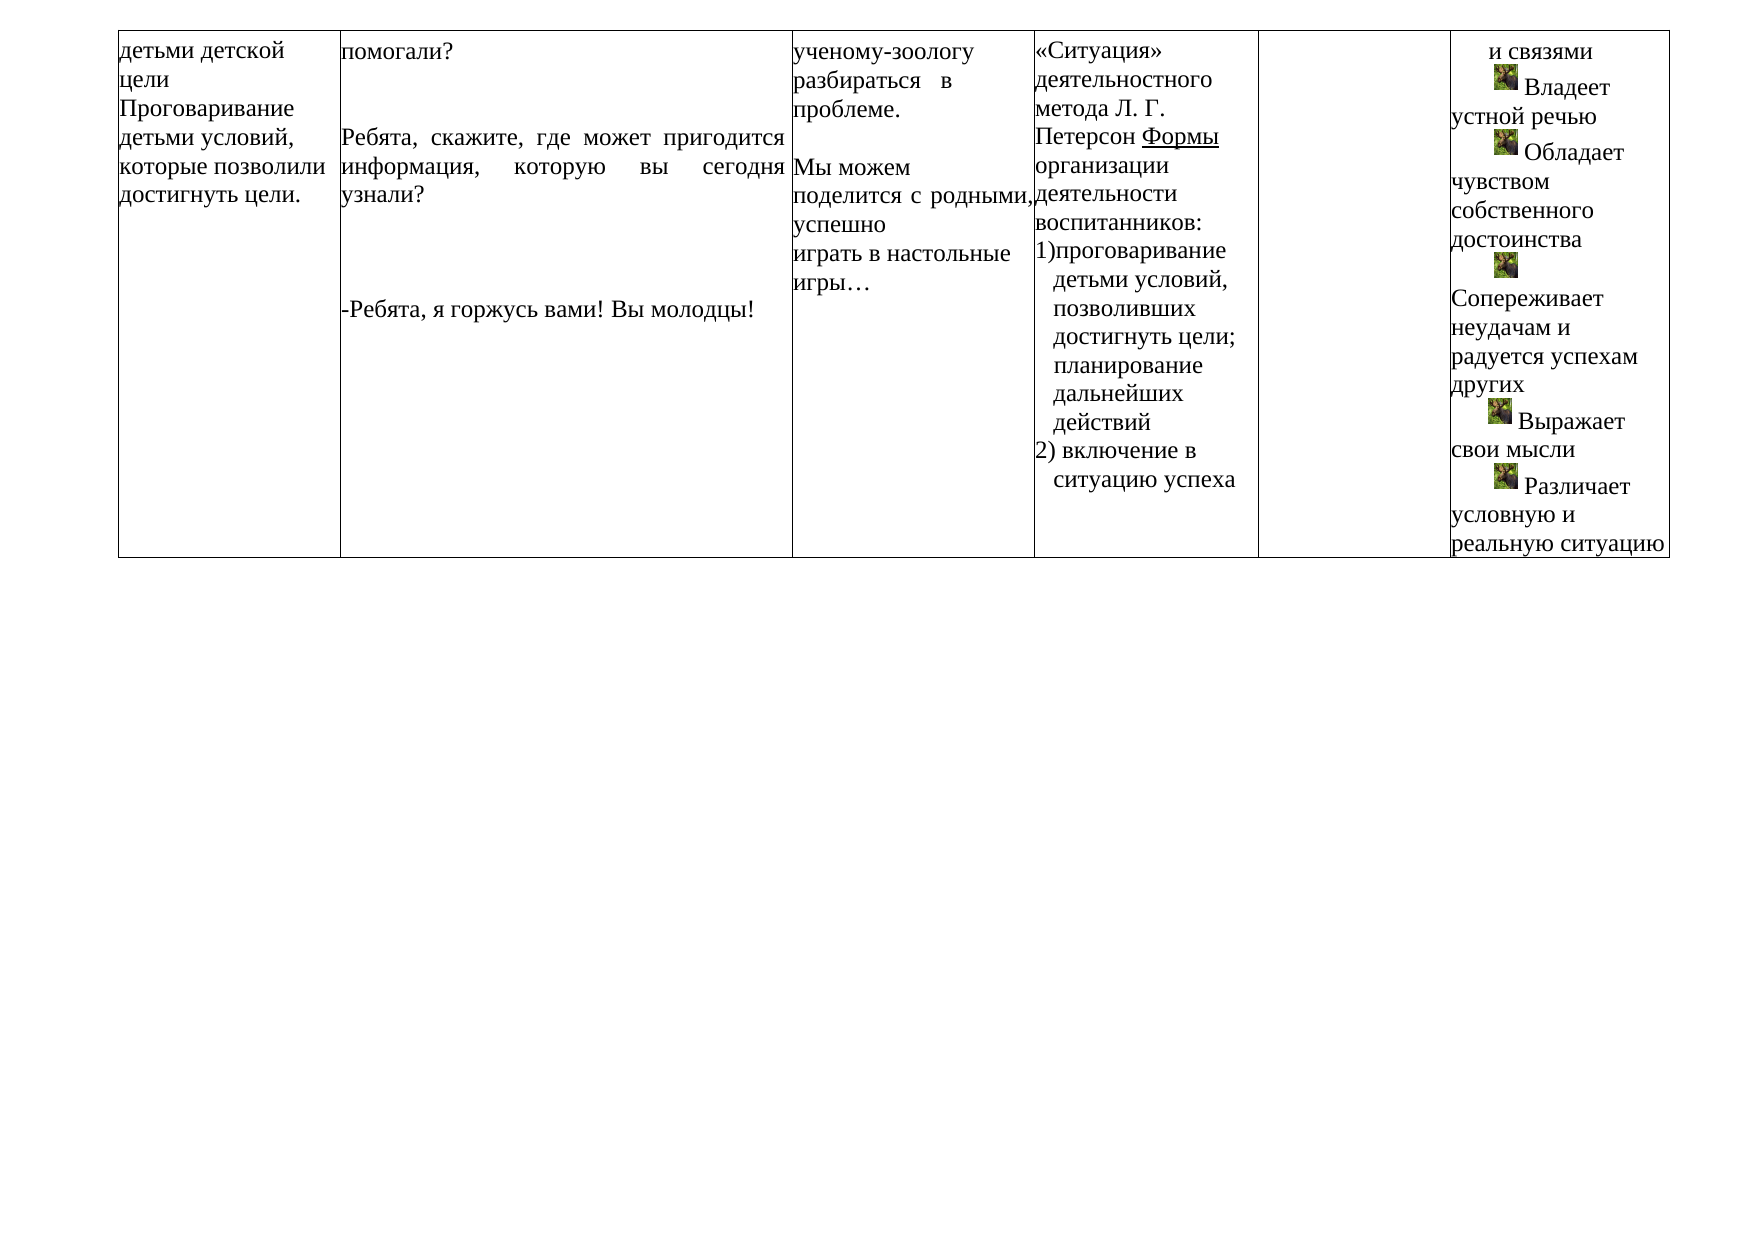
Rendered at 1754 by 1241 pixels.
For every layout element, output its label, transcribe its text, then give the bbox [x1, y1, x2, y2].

table_cell «Ситуация» деятельностного метода Л. Г. Петерсон Формы организации деятельности воспитанников: 1)проговаривание детьми условий, позволивших достигнуть цели; планирование дальнейших действий 2) включение в ситуацию успеха [1035, 31, 1258, 557]
picture [1494, 252, 1518, 278]
table_cell помогали? Ребята, скажите, где может пригодится информация, которую вы сегодня узнали? -Ребята, я горжусь вами! Вы молодцы! [341, 31, 792, 557]
picture [1494, 463, 1518, 489]
table_cell [1259, 31, 1450, 557]
picture [1488, 398, 1512, 424]
picture [1494, 129, 1518, 155]
picture [1494, 64, 1518, 90]
table_cell детьми детской цели Проговаривание детьми условий, которые позволили достигнуть цели. [119, 31, 340, 557]
table_cell и связями Владеет устной речью Обладает чувством собственного достоинства Сопереживает неудачам и радуется успехам других Выражает свои мысли Различает условную и реальную ситуацию [1451, 31, 1669, 557]
table_cell ученому-зоологу разбираться в проблеме. Мы можем поделится с родными, успешно играть в настольные игры… [793, 31, 1034, 557]
